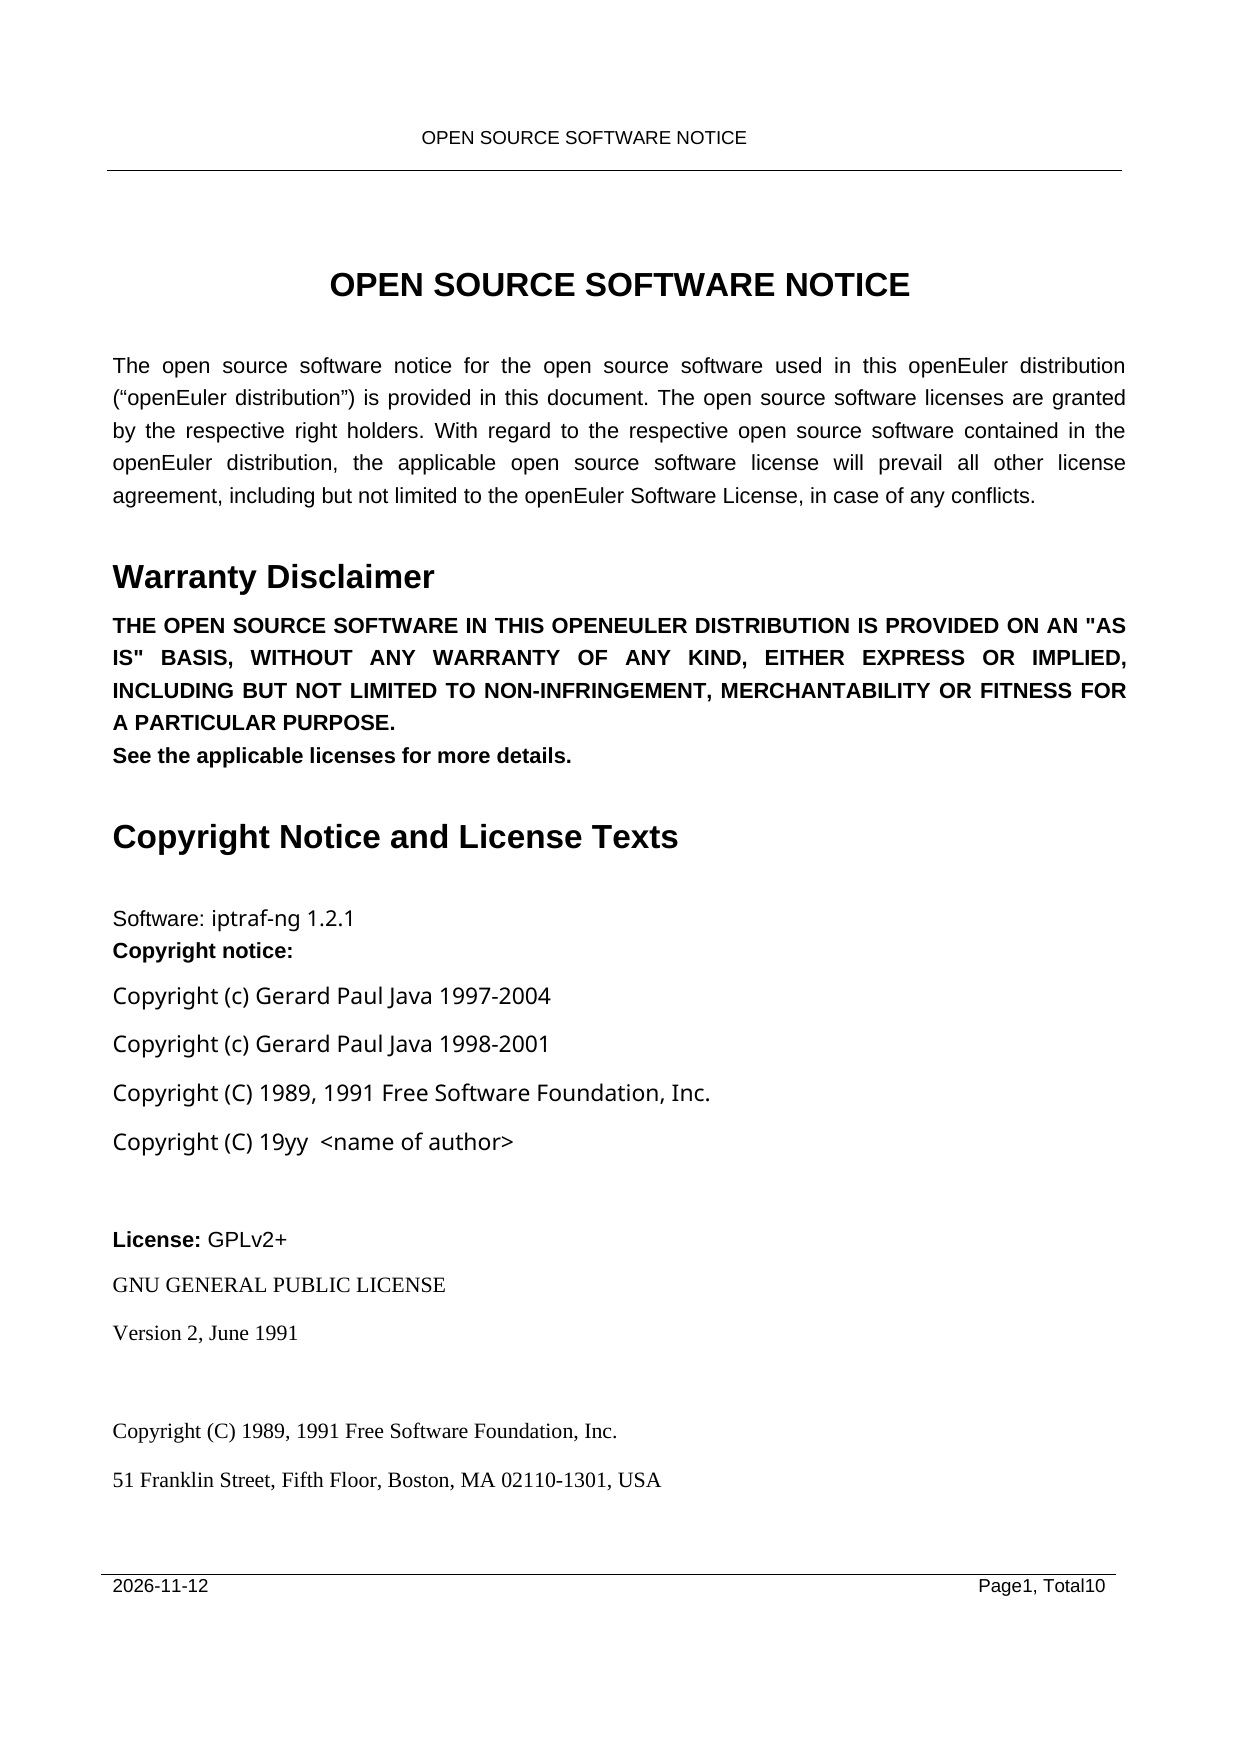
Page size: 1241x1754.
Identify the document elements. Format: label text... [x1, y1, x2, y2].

text The open source software notice for the open source software used in this openEuler distribution (“openEuler distribution”) is provided in this document. The open source software licenses are granted by the respective right holders. With regard to the respective open source software contained in the openEuler distribution, the applicable open source software license will prevail all other license agreement, including but not limited to the openEuler Software License, in case of any conflicts. [112, 349, 1128, 511]
text Copyright Notice and License Texts [112, 804, 1128, 869]
text Software: iptraf-ng 1.2.1 [112, 901, 1128, 934]
text License: GPLv2+ [112, 1223, 1128, 1255]
text THE OPEN SOURCE SOFTWARE IN THIS OPENEULER DISTRIBUTION IS PROVIDED ON AN "AS IS" BASIS, WITHOUT ANY WARRANTY OF ANY KIND, EITHER EXPRESS OR IMPLIED, INCLUDING BUT NOT LIMITED TO NON-INFRINGEMENT, MERCHANTABILITY OR FITNESS FOR A PARTICULAR PURPOSE. See the applicable licenses for more details. [112, 609, 1128, 771]
text Copyright notice: [112, 934, 1128, 966]
text Warranty Disclaimer [112, 544, 1128, 609]
text OPEN SOURCE SOFTWARE NOTICE [112, 251, 1128, 316]
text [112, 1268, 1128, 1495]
text Copyright (c) Gerard Paul Java 1997-2004 Copyright (c) Gerard Paul Java 1998-2001 Copyright (C) 1989, 1991 Free Software Foundation, Inc. Copyright (C) 19yy <name of author> [112, 979, 1128, 1207]
